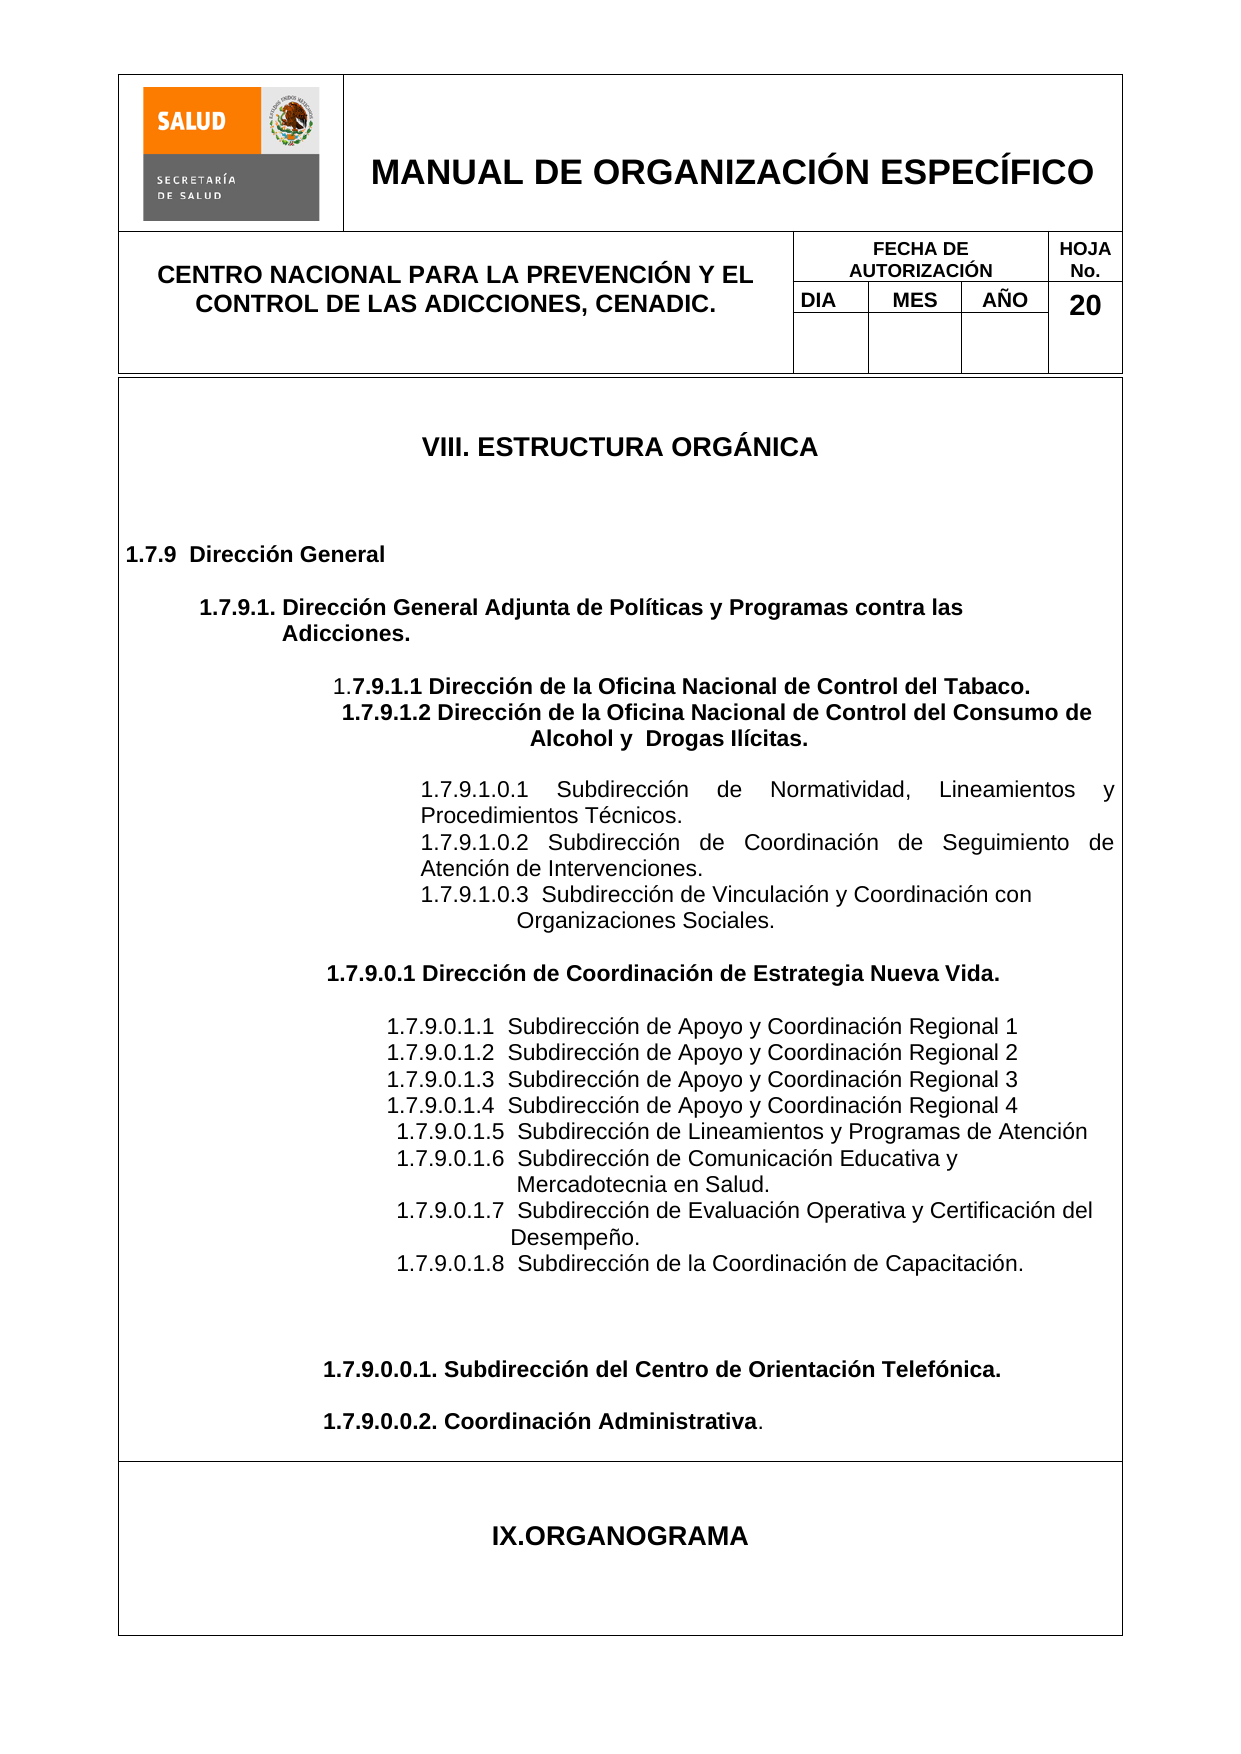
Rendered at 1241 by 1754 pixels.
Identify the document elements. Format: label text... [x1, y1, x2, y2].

table_cell IX.ORGANOGRAMA [119, 1462, 1122, 1635]
picture [143, 87, 320, 221]
